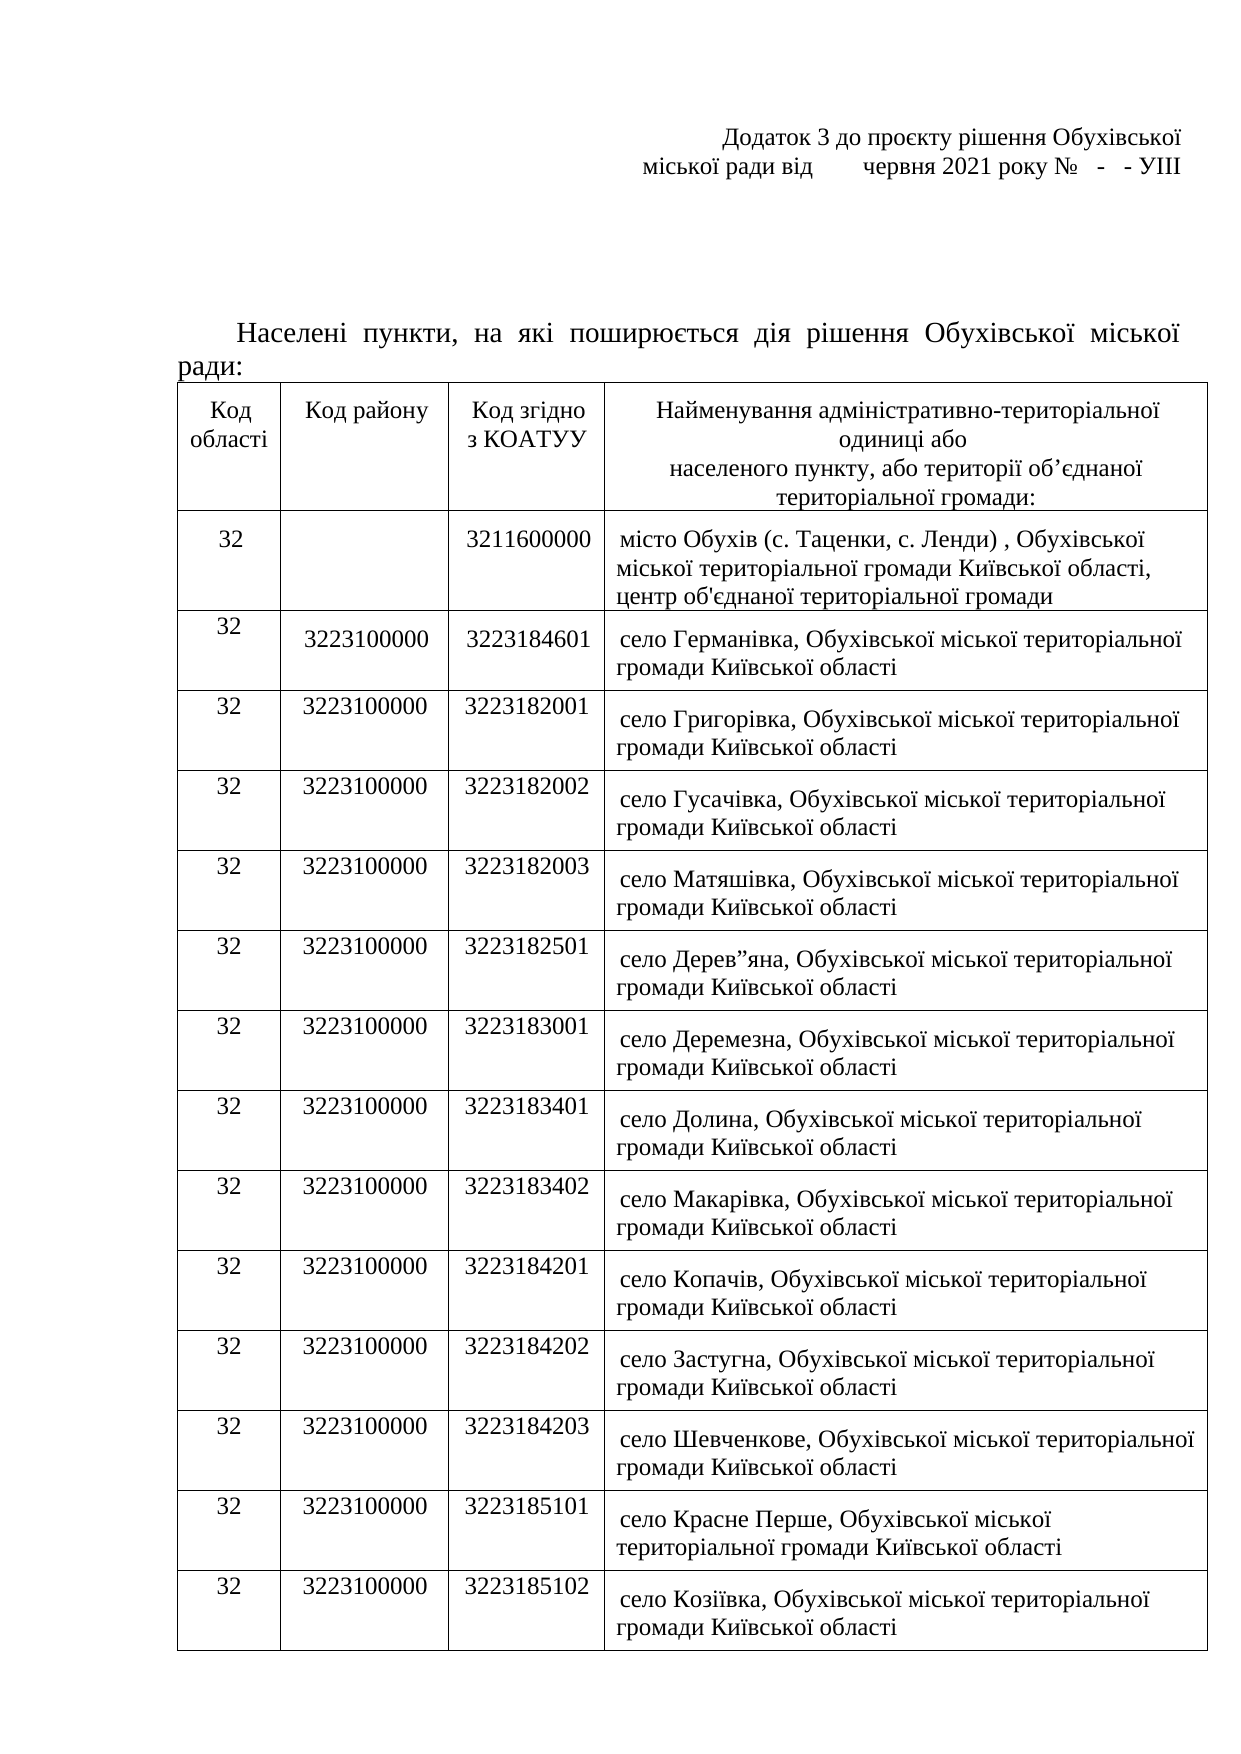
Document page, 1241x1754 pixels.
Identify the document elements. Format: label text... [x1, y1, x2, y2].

table_cell 3223100000 [281, 1251, 448, 1330]
table_cell 32 [178, 511, 280, 610]
table_cell 3223182003 [449, 851, 604, 930]
table_cell село Копачів, Обухівської міської територіальної громади Київської області [605, 1251, 1207, 1330]
table_header Код області [178, 383, 280, 510]
table_cell село Гусачівка, Обухівської міської територіальної громади Київської області [605, 771, 1207, 850]
table_cell село Козіївка, Обухівської міської територіальної громади Київської області [605, 1571, 1207, 1650]
table_cell 3223183401 [449, 1091, 604, 1170]
table_cell 32 [178, 1171, 280, 1250]
table_cell село Деремезна, Обухівської міської територіальної громади Київської області [605, 1011, 1207, 1090]
table_cell 3223184601 [449, 611, 604, 690]
table_cell 3223100000 [281, 1331, 448, 1410]
table_cell 32 [178, 931, 280, 1010]
table_cell 3223182002 [449, 771, 604, 850]
table_cell село Макарівка, Обухівської міської територіальної громади Київської області [605, 1171, 1207, 1250]
table_cell 3223100000 [281, 1491, 448, 1570]
table_cell 32 [178, 1411, 280, 1490]
table_cell 3223100000 [281, 1571, 448, 1650]
table_cell село Долина, Обухівської міської територіальної громади Київської області [605, 1091, 1207, 1170]
table_cell 3223184201 [449, 1251, 604, 1330]
table_cell 32 [178, 1491, 280, 1570]
table_cell 3211600000 [449, 511, 604, 610]
table_header Код згідно з КОАТУУ [449, 383, 604, 510]
text Населені пункти, на які поширюється дія рішення Обухівської міської ради: [177, 315, 1181, 382]
table_cell 3223183402 [449, 1171, 604, 1250]
table_cell [281, 511, 448, 610]
table_cell 3223185102 [449, 1571, 604, 1650]
table_cell 3223182001 [449, 691, 604, 770]
table_cell 32 [178, 1331, 280, 1410]
table_cell 32 [178, 1091, 280, 1170]
table_cell село Матяшівка, Обухівської міської територіальної громади Київської області [605, 851, 1207, 930]
table_cell 3223100000 [281, 1411, 448, 1490]
table_cell 32 [178, 1251, 280, 1330]
table_cell 32 [178, 771, 280, 850]
table_cell 32 [178, 1011, 280, 1090]
table_cell 3223100000 [281, 691, 448, 770]
table_cell 3223100000 [281, 1091, 448, 1170]
text міської ради від червня 2021 року № - - УІІІ [177, 151, 1181, 180]
table_cell 3223184202 [449, 1331, 604, 1410]
table_cell 3223100000 [281, 611, 448, 690]
table_cell 3223184203 [449, 1411, 604, 1490]
table_cell 3223100000 [281, 771, 448, 850]
table_cell 32 [178, 691, 280, 770]
table_cell 3223100000 [281, 931, 448, 1010]
table_header Найменування адміністративно-територіальної одиниці або населеного пункту, або території об’єднаної територіальної громади: [605, 383, 1207, 510]
table_cell село Дерев”яна, Обухівської міської територіальної громади Київської області [605, 931, 1207, 1010]
table_header Код району [281, 383, 448, 510]
table_cell 3223182501 [449, 931, 604, 1010]
table_cell село Красне Перше, Обухівської міської територіальної громади Київської області [605, 1491, 1207, 1570]
text Додаток 3 до проєкту рішення Обухівської [177, 122, 1181, 151]
table_cell 3223183001 [449, 1011, 604, 1090]
table_cell 3223100000 [281, 851, 448, 930]
table_cell 3223100000 [281, 1011, 448, 1090]
table_cell 3223100000 [281, 1171, 448, 1250]
table_cell село Застугна, Обухівської міської територіальної громади Київської області [605, 1331, 1207, 1410]
table_cell село Шевченкове, Обухівської міської територіальної громади Київської області [605, 1411, 1207, 1490]
table_cell місто Обухів (с. Таценки, с. Ленди) , Обухівської міської територіальної громади Київської області, центр об'єднаної територіальної громади [605, 511, 1207, 610]
table_cell 32 [178, 611, 280, 690]
table_cell 32 [178, 1571, 280, 1650]
table_cell 3223185101 [449, 1491, 604, 1570]
table_cell село Германівка, Обухівської міської територіальної громади Київської області [605, 611, 1207, 690]
table_cell 32 [178, 851, 280, 930]
table_cell село Григорівка, Обухівської міської територіальної громади Київської області [605, 691, 1207, 770]
